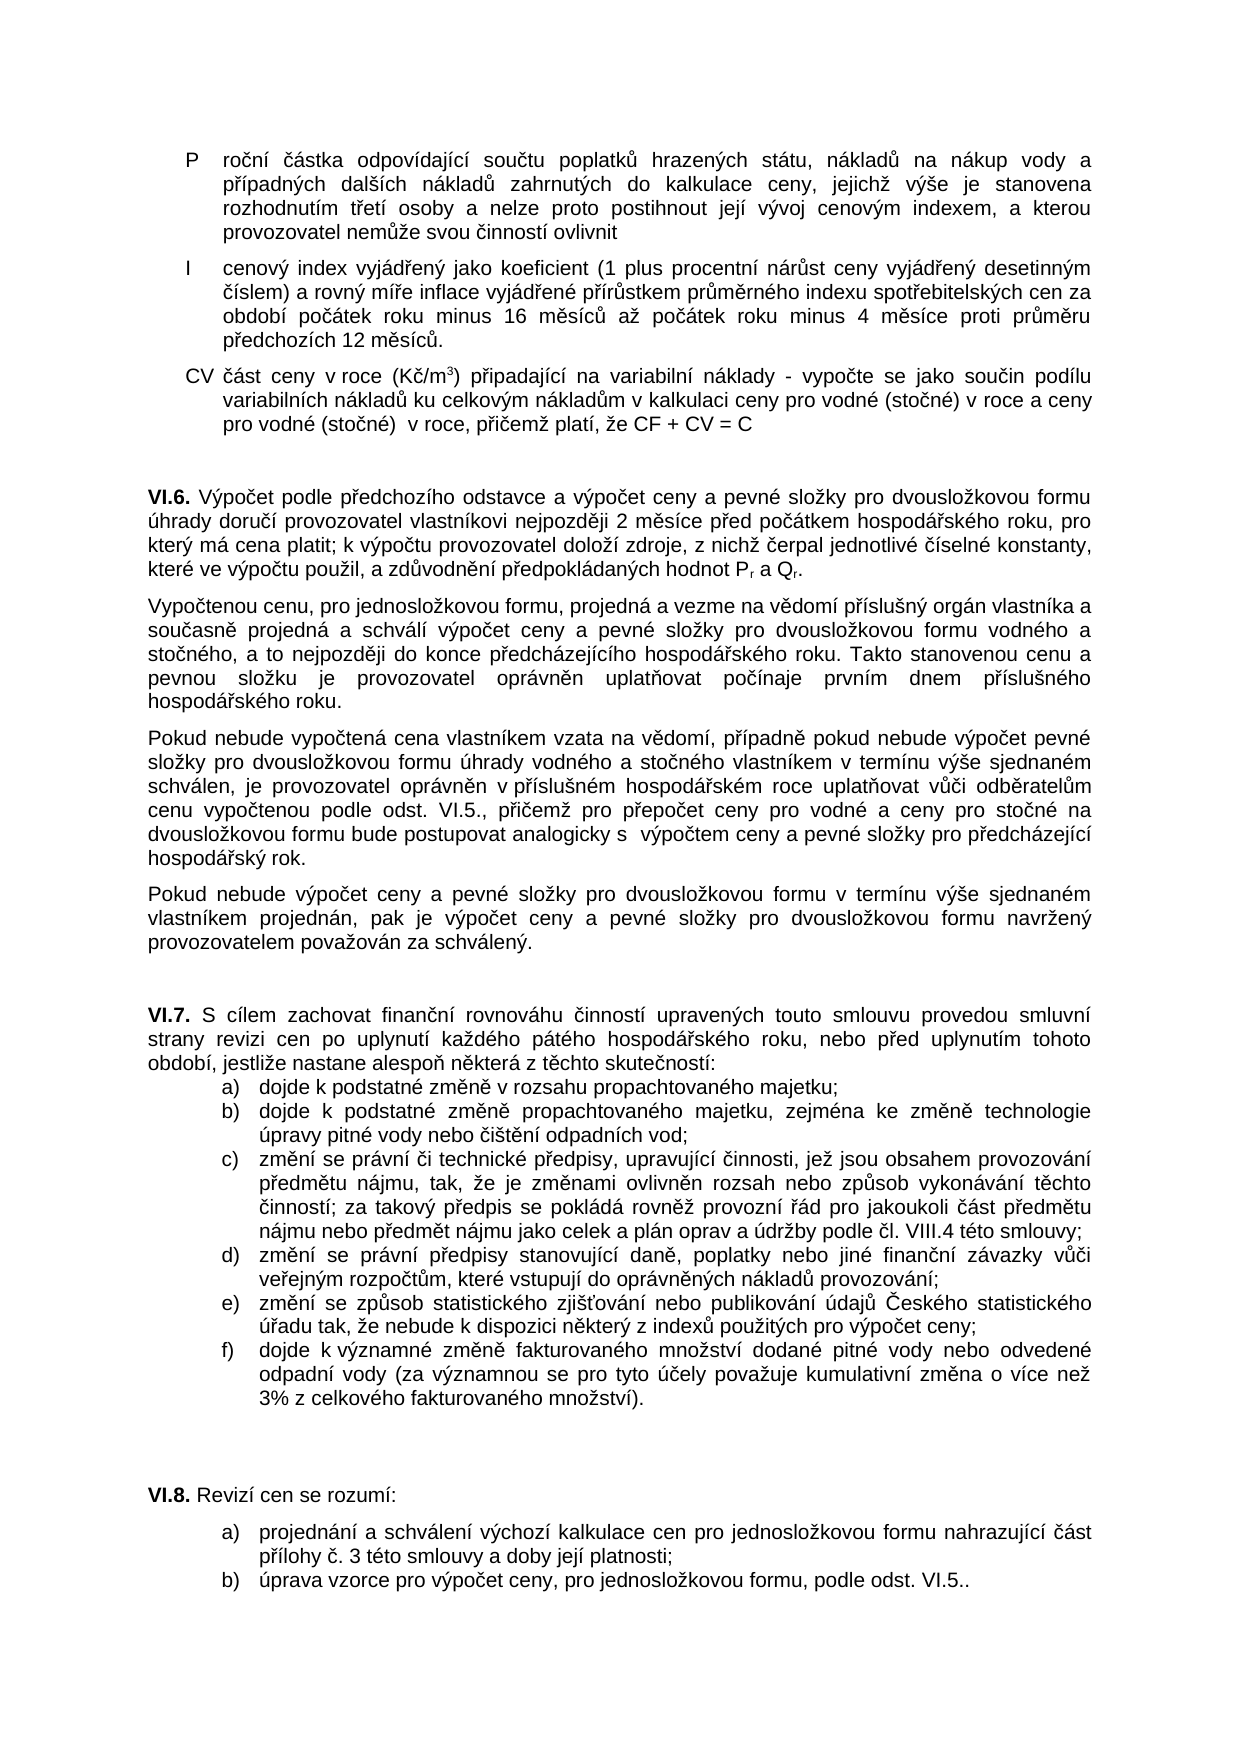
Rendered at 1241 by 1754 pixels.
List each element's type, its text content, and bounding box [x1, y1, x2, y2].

text Vypočtenou cenu, pro jednosložkovou formu, projedná a vezme na vědomí příslušný orgán vlastníka a současně projedná a schválí výpočet ceny a pevné složky pro dvousložkovou formu vodného a stočného, a to nejpozději do konce předcházejícího hospodářského roku. Takto stanovenou cenu a pevnou složku je provozovatel oprávněn uplatňovat počínaje prvním dnem příslušného hospodářského roku. [148, 593, 1092, 713]
list změní se právní předpisy stanovující daně, poplatky nebo jiné finanční závazky vůči veřejným rozpočtům, které vstupují do oprávněných nákladů provozování; [221, 1242, 1092, 1290]
text VI.8. Revizí cen se rozumí: [148, 1483, 1092, 1507]
list úprava vzorce pro výpočet ceny, pro jednosložkovou formu, podle odst. VI.5.. [221, 1567, 1092, 1591]
text P roční částka odpovídající součtu poplatků hrazených státu, nákladů na nákup vody a případných dalších nákladů zahrnutých do kalkulace ceny, jejichž výše je stanovena rozhodnutím třetí osoby a nelze proto postihnout její vývoj cenovým indexem, a kterou provozovatel nemůže svou činností ovlivnit [185, 148, 1092, 243]
text VI.6. Výpočet podle předchozího odstavce a výpočet ceny a pevné složky pro dvousložkovou formu úhrady doručí provozovatel vlastníkovi nejpozději 2 měsíce před počátkem hospodářského roku, pro který má cena platit; k výpočtu provozovatel doloží zdroje, z nichž čerpal jednotlivé číselné konstanty, které ve výpočtu použil, a zdůvodnění předpokládaných hodnot Pr a Qr. [148, 485, 1092, 581]
list dojde k podstatné změně v rozsahu propachtovaného majetku; [221, 1075, 1092, 1099]
list změní se právní či technické předpisy, upravující činnosti, jež jsou obsahem provozování předmětu nájmu, tak, že je změnami ovlivněn rozsah nebo způsob vykonávání těchto činností; za takový předpis se pokládá rovněž provozní řád pro jakoukoli část předmětu nájmu nebo předmět nájmu jako celek a plán oprav a údržby podle čl. VIII.4 této smlouvy; [221, 1147, 1092, 1242]
list dojde k významné změně fakturovaného množství dodané pitné vody nebo odvedené odpadní vody (za významnou se pro tyto účely považuje kumulativní změna o více než 3% z celkového fakturovaného množství). [221, 1338, 1092, 1410]
text Pokud nebude vypočtená cena vlastníkem vzata na vědomí, případně pokud nebude výpočet pevné složky pro dvousložkovou formu úhrady vodného a stočného vlastníkem v termínu výše sjednaném schválen, je provozovatel oprávněn v příslušném hospodářském roce uplatňovat vůči odběratelům cenu vypočtenou podle odst. VI.5., přičemž pro přepočet ceny pro vodné a ceny pro stočné na dvousložkovou formu bude postupovat analogicky s výpočtem ceny a pevné složky pro předcházející hospodářský rok. [148, 726, 1092, 869]
list změní se způsob statistického zjišťování nebo publikování údajů Českého statistického úřadu tak, že nebude k dispozici některý z indexů použitých pro výpočet ceny; [221, 1290, 1092, 1338]
list dojde k podstatné změně propachtovaného majetku, zejména ke změně technologie úpravy pitné vody nebo čištění odpadních vod; [221, 1099, 1092, 1147]
text CV část ceny v roce (Kč/m3) připadající na variabilní náklady - vypočte se jako součin podílu variabilních nákladů ku celkovým nákladům v kalkulaci ceny pro vodné (stočné) v roce a ceny pro vodné (stočné) v roce, přičemž platí, že CF + CV = C [185, 364, 1092, 436]
text I cenový index vyjádřený jako koeficient (1 plus procentní nárůst ceny vyjádřený desetinným číslem) a rovný míře inflace vyjádřené přírůstkem průměrného indexu spotřebitelských cen za období počátek roku minus 16 měsíců až počátek roku minus 4 měsíce proti průměru předchozích 12 měsíců. [185, 256, 1092, 352]
text Pokud nebude výpočet ceny a pevné složky pro dvousložkovou formu v termínu výše sjednaném vlastníkem projednán, pak je výpočet ceny a pevné složky pro dvousložkovou formu navržený provozovatelem považován za schválený. [148, 882, 1092, 954]
list projednání a schválení výchozí kalkulace cen pro jednosložkovou formu nahrazující část přílohy č. 3 této smlouvy a doby její platnosti; [221, 1519, 1092, 1567]
text VI.7. S cílem zachovat finanční rovnováhu činností upravených touto smlouvu provedou smluvní strany revizi cen po uplynutí každého pátého hospodářského roku, nebo před uplynutím tohoto období, jestliže nastane alespoň některá z těchto skutečností: [148, 1003, 1092, 1075]
